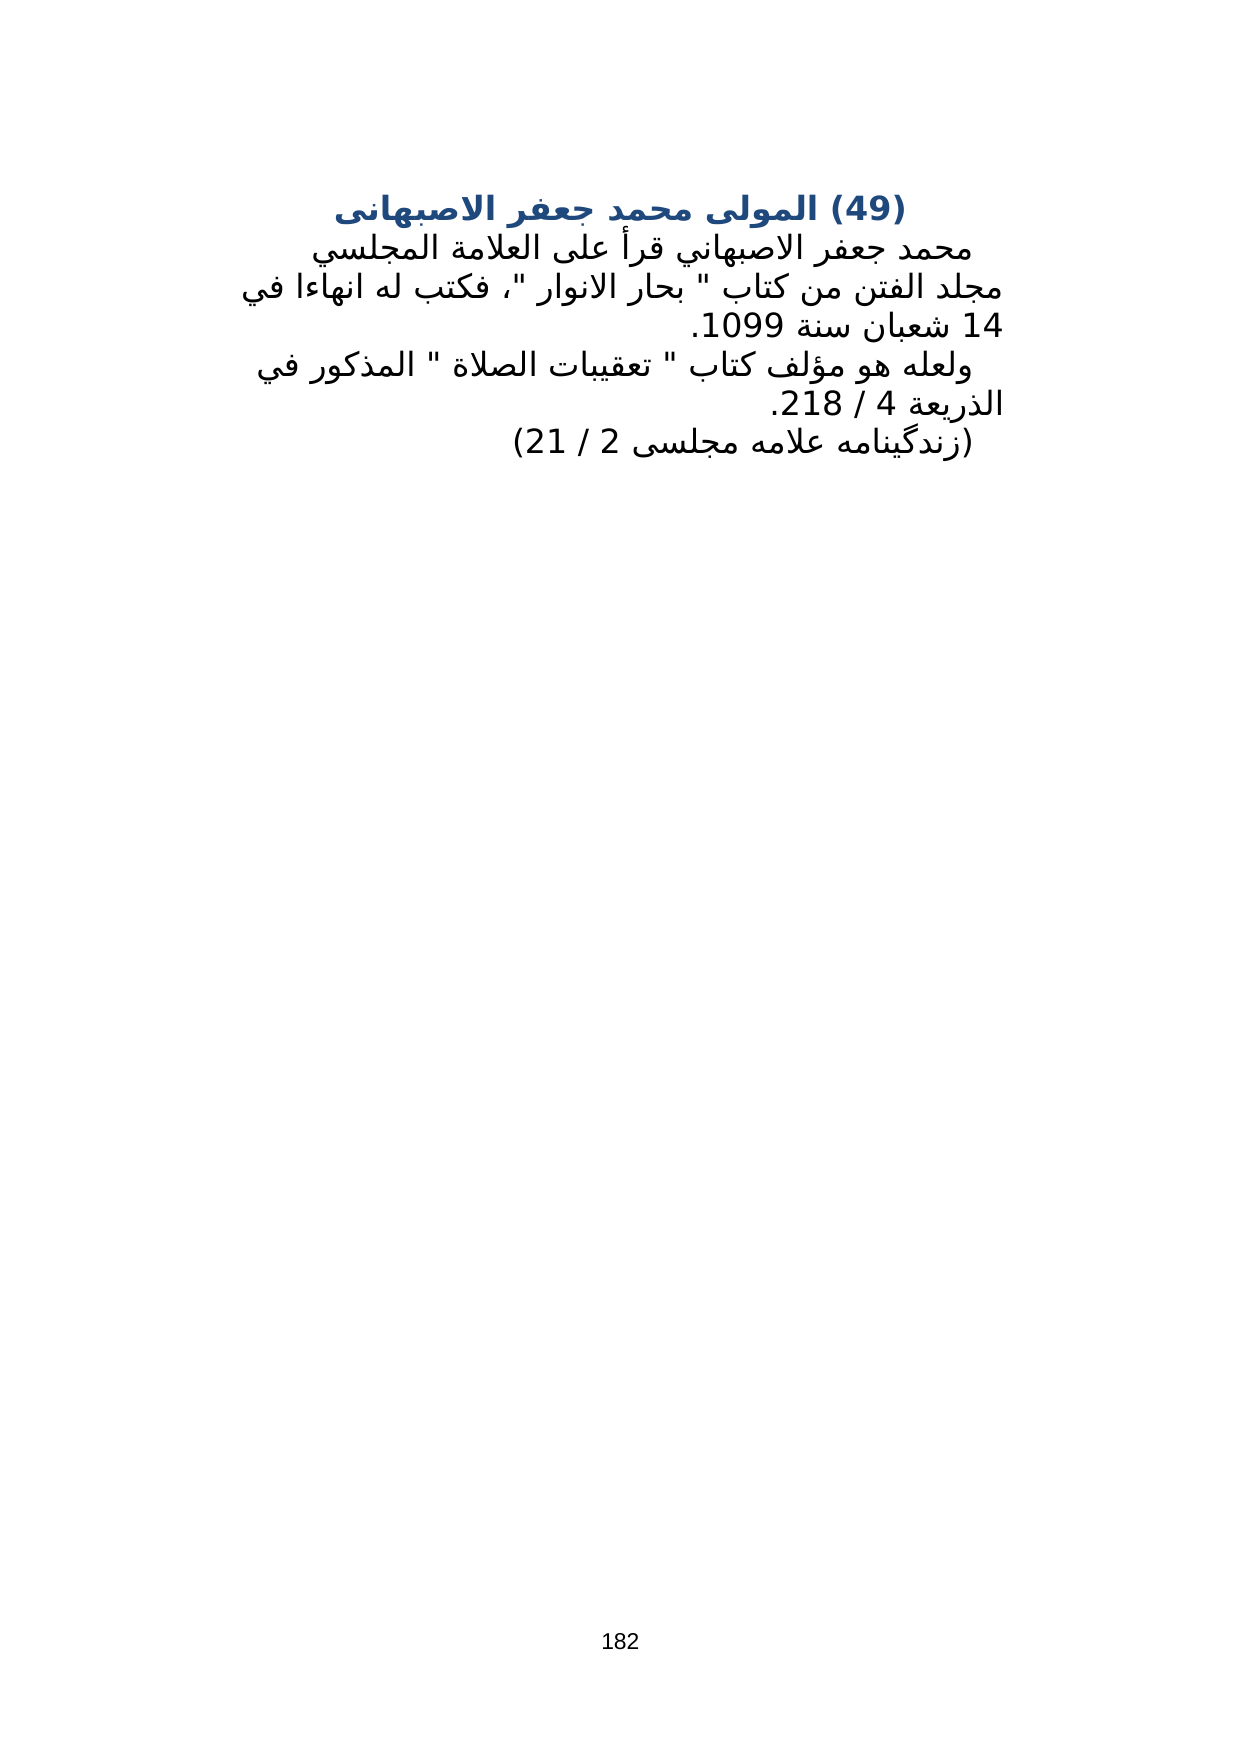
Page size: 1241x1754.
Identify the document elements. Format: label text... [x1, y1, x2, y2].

text (زندگينامه علامه مجلسى 2 / 21) [236, 423, 1004, 462]
text ولعله هو مؤلف كتاب " تعقيبات الصلاة " المذكور في الذريعة 4 / 218. [236, 345, 1004, 423]
text محمد جعفر الاصبهاني قرأ على العلامة المجلسي مجلد الفتن من كتاب " بحار الانوار "، فكتب له انهاء‌ا في 14 شعبان سنة 1099. [236, 228, 1004, 345]
subtitle (49) المولى محمد جعفر الاصبهانى [236, 190, 1004, 228]
